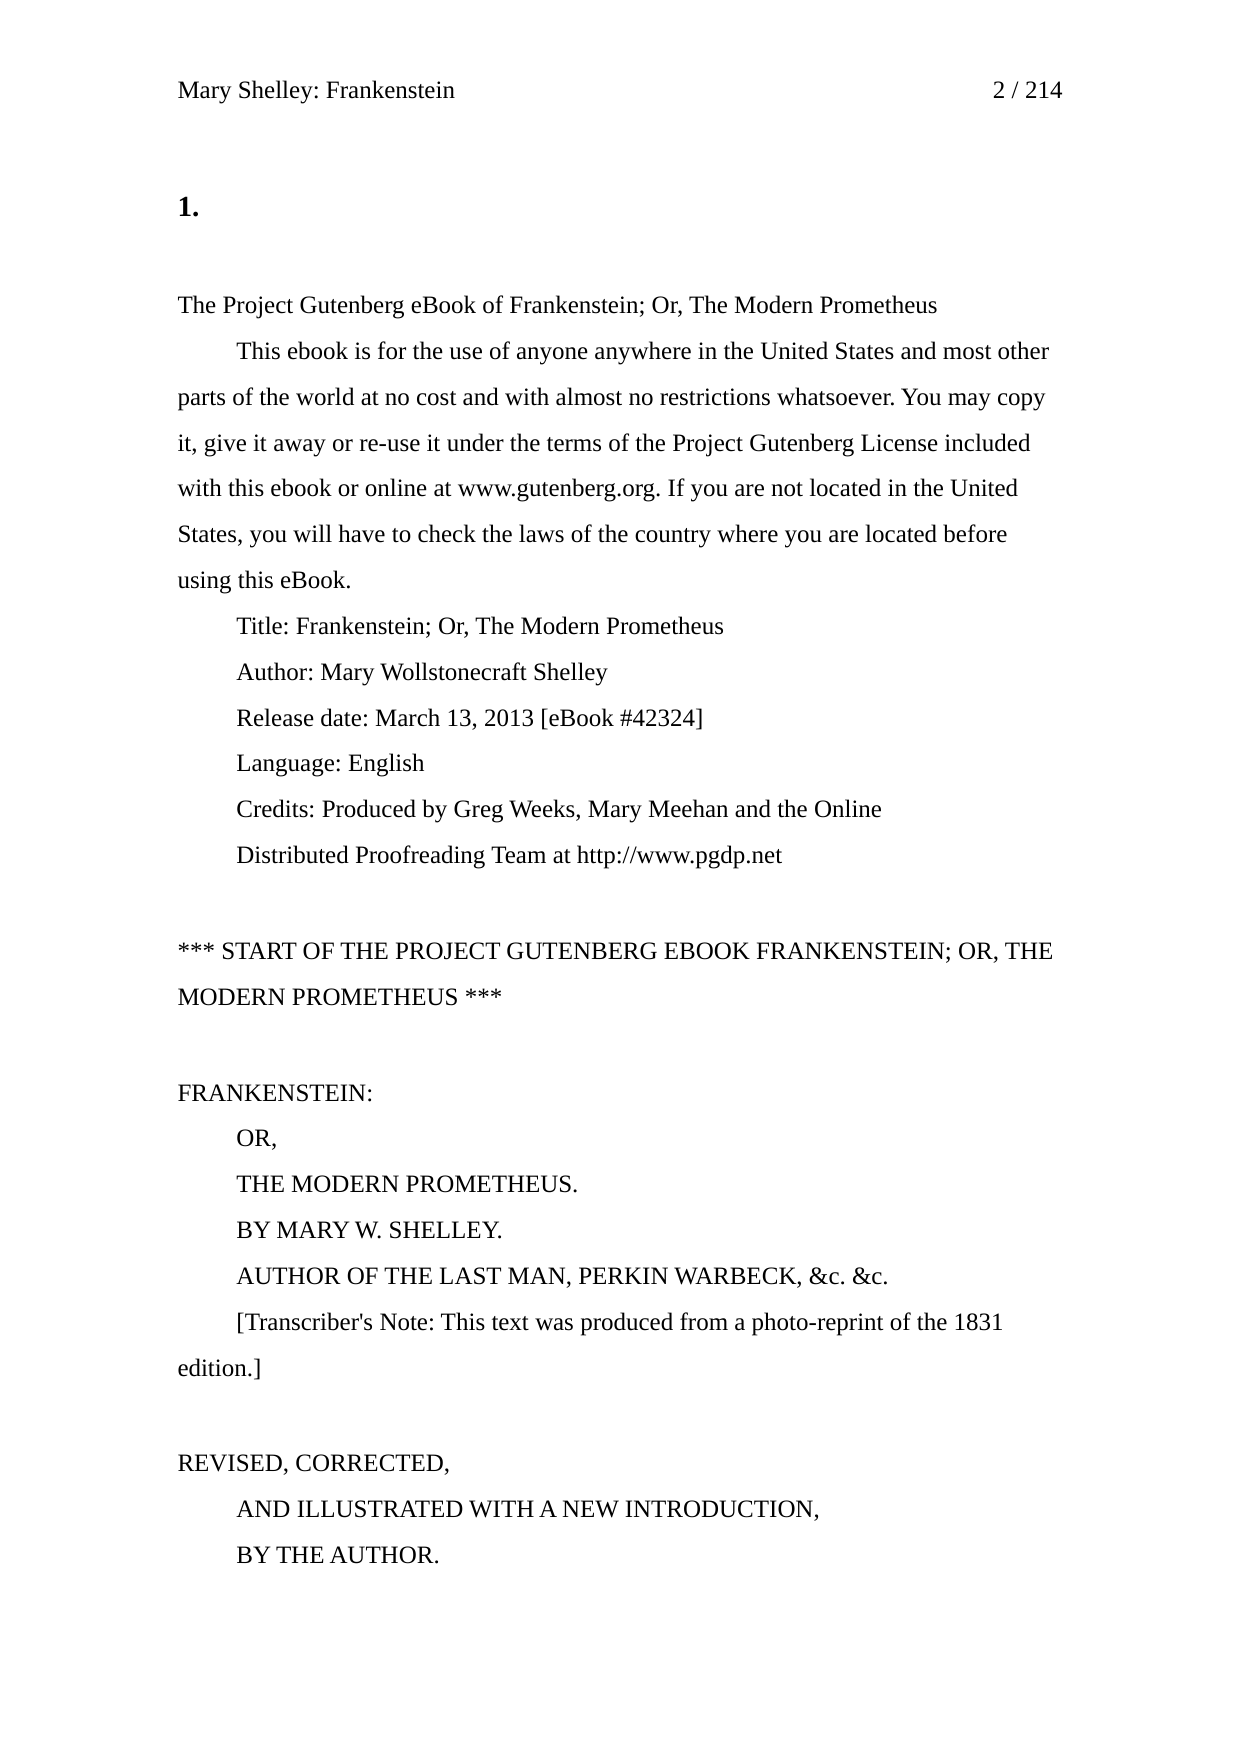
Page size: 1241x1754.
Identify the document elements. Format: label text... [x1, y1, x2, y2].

text AUTHOR OF THE LAST MAN, PERKIN WARBECK, &c. &c. [177, 1244, 1063, 1290]
text OR, [177, 1106, 1063, 1152]
text The Project Gutenberg eBook of Frankenstein; Or, The Modern Prometheus [177, 273, 1063, 319]
text Title: Frankenstein; Or, The Modern Prometheus [177, 594, 1063, 640]
text BY THE AUTHOR. [177, 1523, 1063, 1569]
text Credits: Produced by Greg Weeks, Mary Meehan and the Online [177, 777, 1063, 823]
text Author: Mary Wollstonecraft Shelley [177, 640, 1063, 686]
text Language: English [177, 731, 1063, 777]
text *** START OF THE PROJECT GUTENBERG EBOOK FRANKENSTEIN; OR, THE MODERN PROMETHEUS *** [177, 919, 1063, 1011]
text THE MODERN PROMETHEUS. [177, 1152, 1063, 1198]
text [Transcriber's Note: This text was produced from a photo-reprint of the 1831 edition.] [177, 1290, 1063, 1381]
text BY MARY W. SHELLEY. [177, 1198, 1063, 1244]
text FRANKENSTEIN: [177, 1061, 1063, 1106]
text 1. [177, 177, 1063, 223]
text This ebook is for the use of anyone anywhere in the United States and most other parts of the world at no cost and with almost no restrictions whatsoever. You may copy it, give it away or re-use it under the terms of the Project Gutenberg License included with this ebook or online at www.gutenberg.org. If you are not located in the United States, you will have to check the laws of the country where you are located before using this eBook. [177, 319, 1063, 594]
text REVISED, CORRECTED, [177, 1431, 1063, 1477]
text AND ILLUSTRATED WITH A NEW INTRODUCTION, [177, 1477, 1063, 1523]
text Distributed Proofreading Team at http://www.pgdp.net [177, 823, 1063, 869]
text Release date: March 13, 2013 [eBook #42324] [177, 686, 1063, 731]
